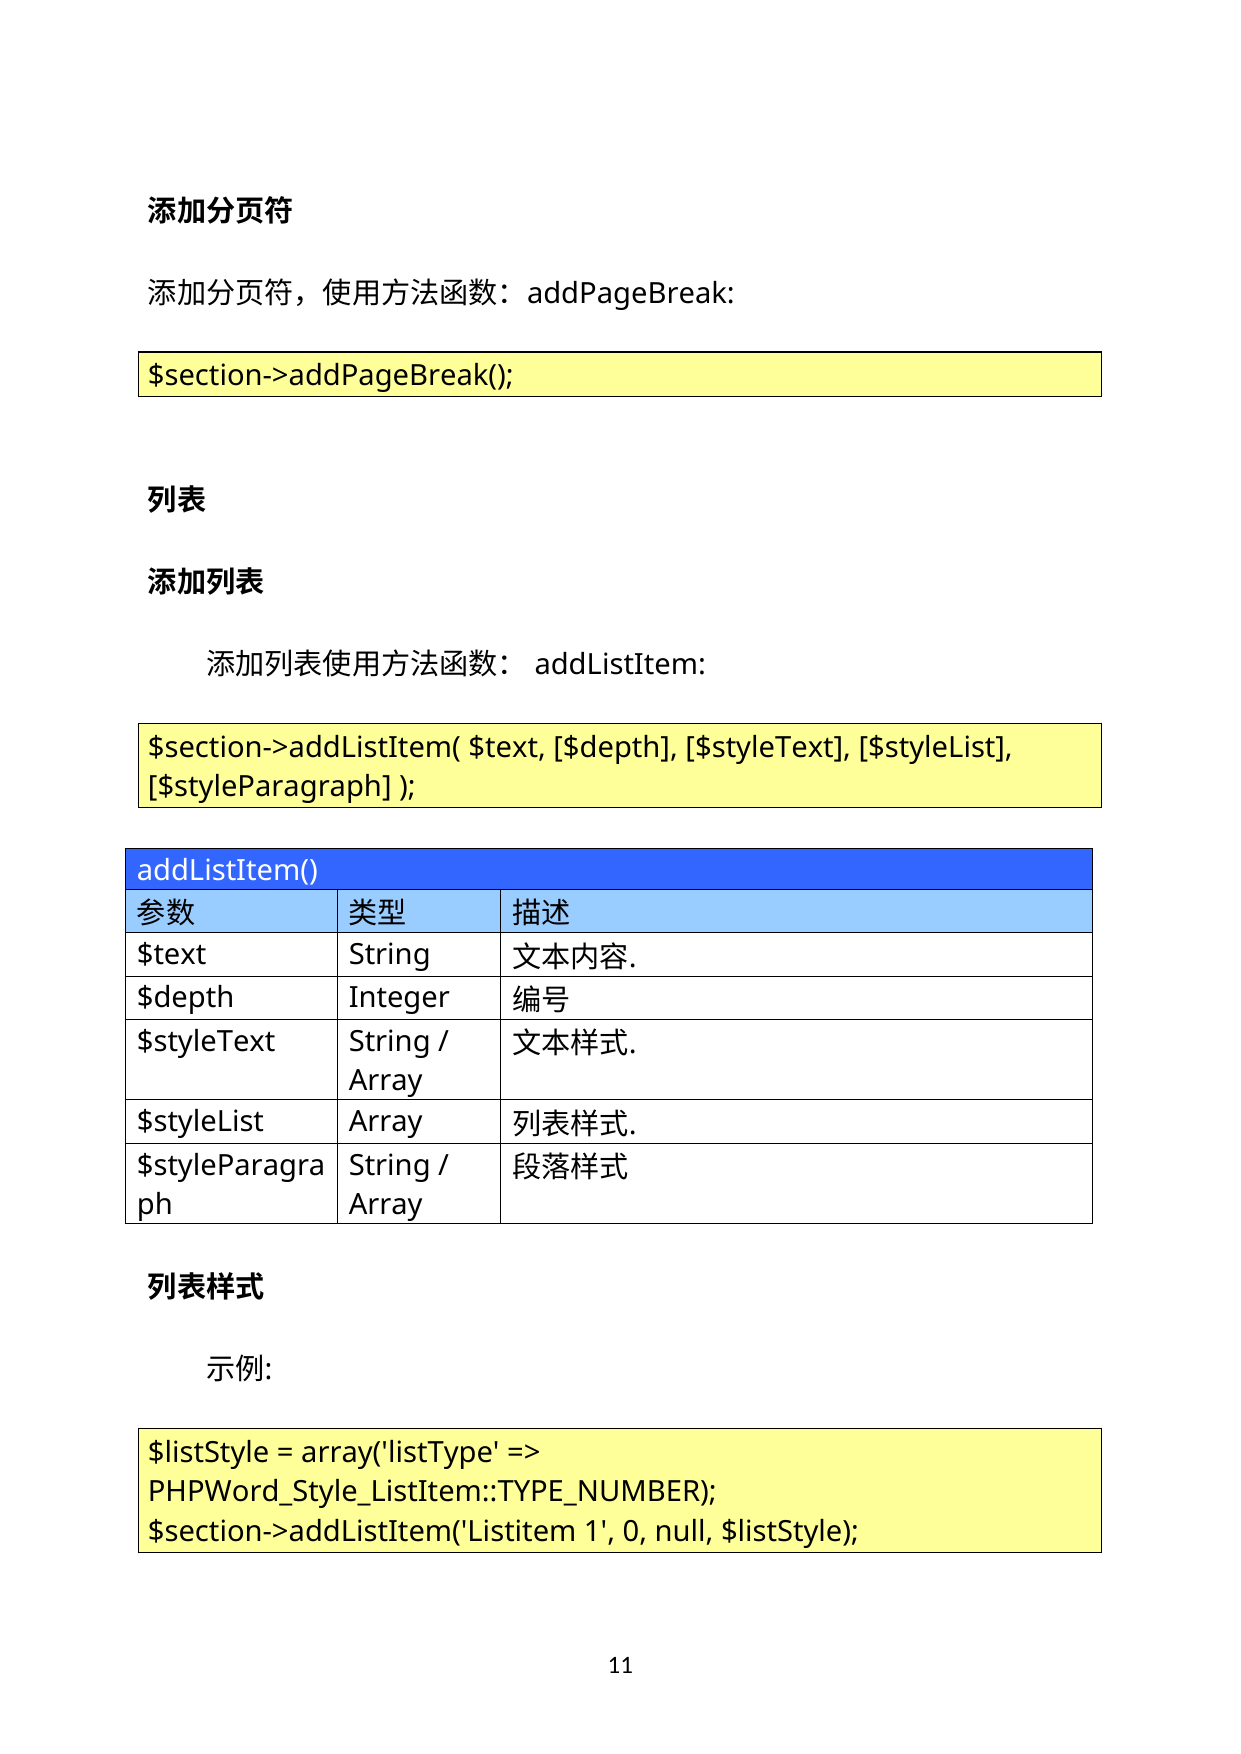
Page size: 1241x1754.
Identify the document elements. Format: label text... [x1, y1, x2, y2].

text $section->addListItem('Listitem 1', 0, null, $listStyle); [139, 1507, 1101, 1552]
subtitle 列表样式 [148, 1264, 1093, 1306]
table_cell $depth [126, 977, 337, 1019]
table_cell $styleParagraph [126, 1144, 337, 1223]
subtitle 添加列表 [148, 559, 1093, 601]
table_cell String / Array [338, 1020, 500, 1099]
table_cell String [338, 933, 500, 976]
text $listStyle = array('listType' => PHPWord_Style_ListItem::TYPE_NUMBER); [139, 1429, 1101, 1507]
text 示例: [148, 1346, 1093, 1388]
table_cell Array [338, 1100, 500, 1143]
table_header addListItem() [126, 849, 1092, 889]
table_cell 列表样式. [501, 1100, 1092, 1143]
table_cell 段落样式 [501, 1144, 1092, 1223]
table_cell 文本内容. [501, 933, 1092, 976]
table_cell 文本样式. [501, 1020, 1092, 1099]
text $section->addListItem( $text, [$depth], [$styleText], [$styleList], [$styleParagraph] ); [139, 724, 1101, 807]
text 添加列表使用方法函数： addListItem: [148, 641, 1093, 683]
table_cell 类型 [338, 890, 500, 932]
table_cell $text [126, 933, 337, 976]
text 添加分页符，使用方法函数：addPageBreak: [148, 269, 1093, 312]
text $section->addPageBreak(); [139, 353, 1101, 396]
subtitle 添加分页符 [148, 187, 1093, 229]
table_cell 描述 [501, 890, 1092, 932]
table_cell 编号 [501, 977, 1092, 1019]
table_cell $styleText [126, 1020, 337, 1099]
table_cell String / Array [338, 1144, 500, 1223]
table_cell Integer [338, 977, 500, 1019]
table_cell 参数 [126, 890, 337, 932]
subtitle 列表 [148, 477, 1093, 519]
table_cell $styleList [126, 1100, 337, 1143]
